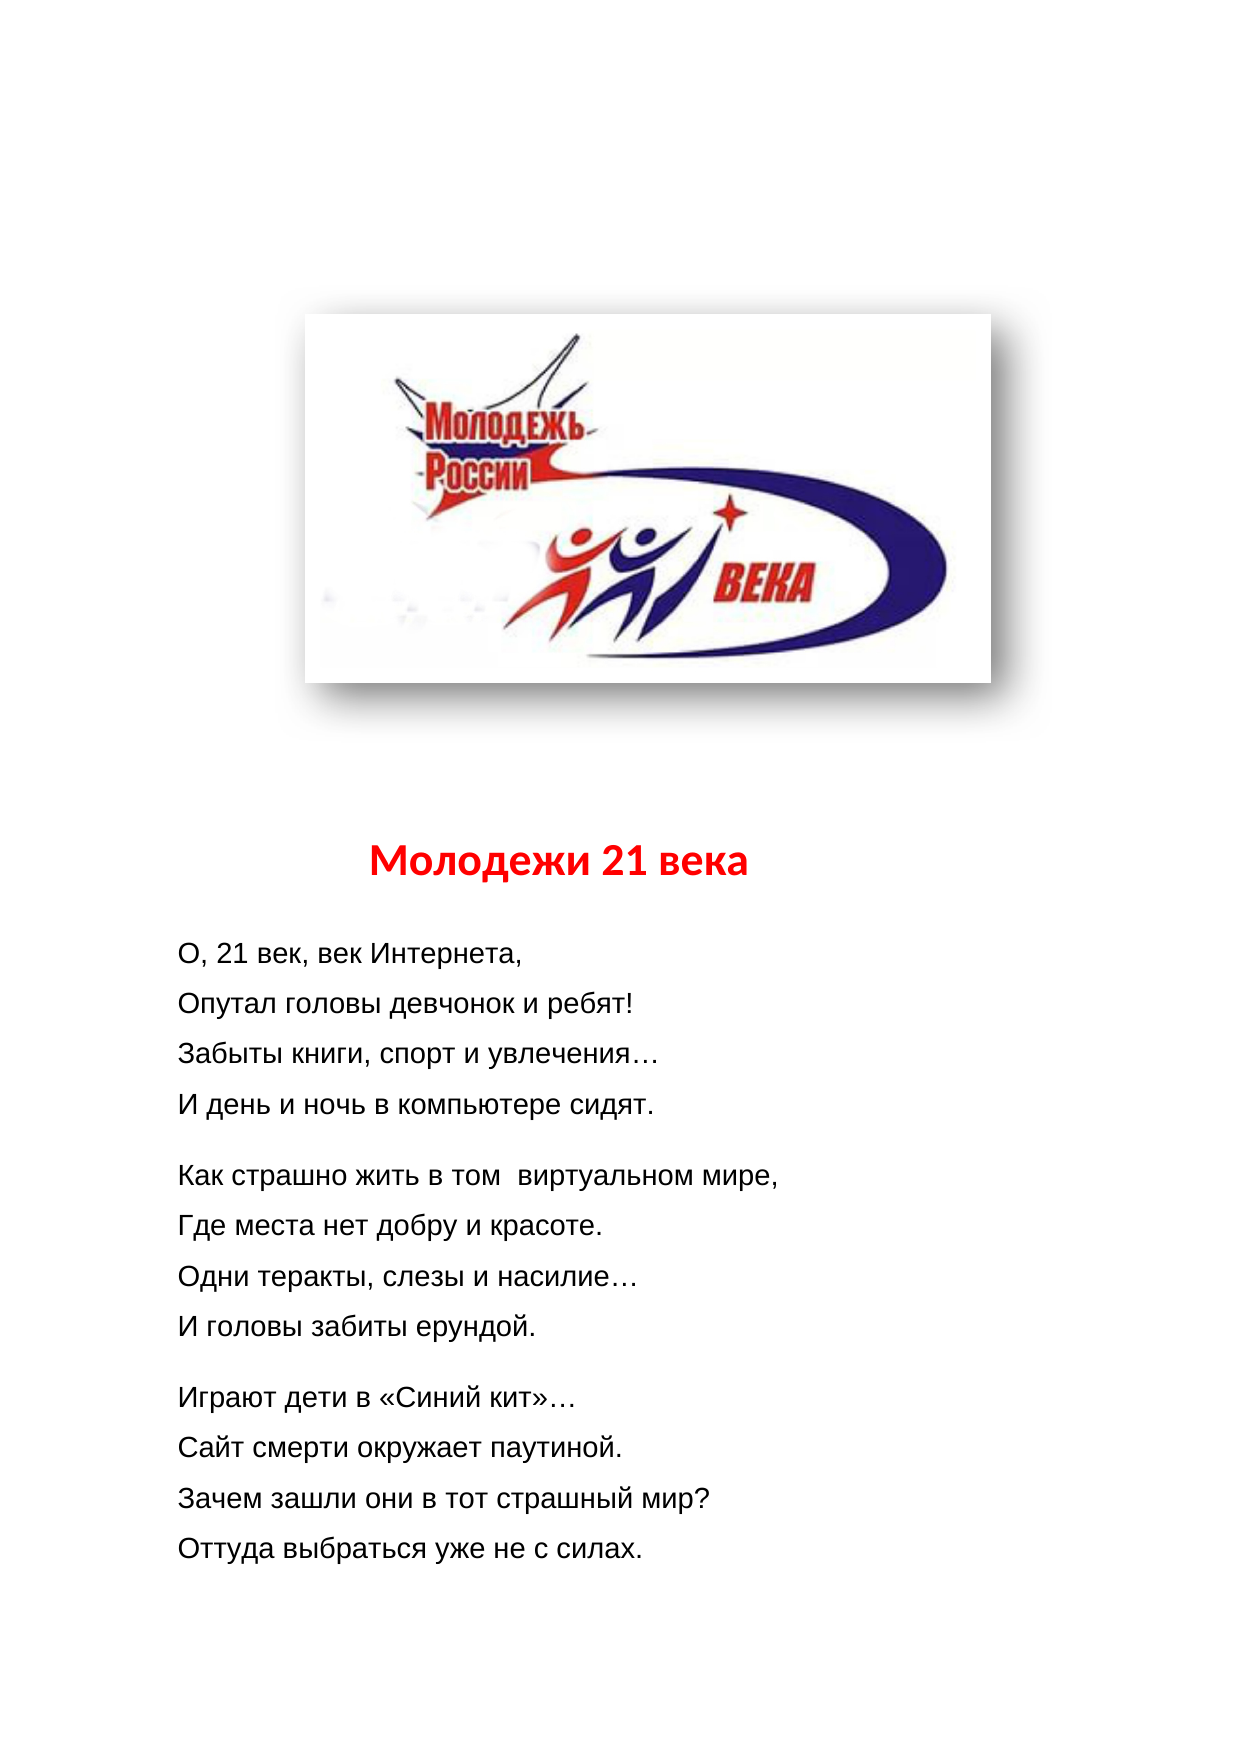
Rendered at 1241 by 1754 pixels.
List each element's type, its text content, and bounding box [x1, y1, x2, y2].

text Молодежи 21 века [177, 831, 1152, 887]
text Играют дети в «Синий кит»… Сайт смерти окружает паутиной. Зачем зашли они в тот страшный мир? Оттуда выбраться уже не с силах. [177, 1380, 1152, 1564]
text О, 21 век, век Интернета, Опутал головы девчонок и ребят! Забыты книги, спорт и увлечения… И день и ночь в компьютере сидят. [177, 936, 1152, 1120]
text Как страшно жить в том виртуальном мире, Где места нет добру и красоте. Одни теракты, слезы и насилие… И головы забиты ерундой. [177, 1158, 1152, 1342]
picture [305, 314, 991, 683]
